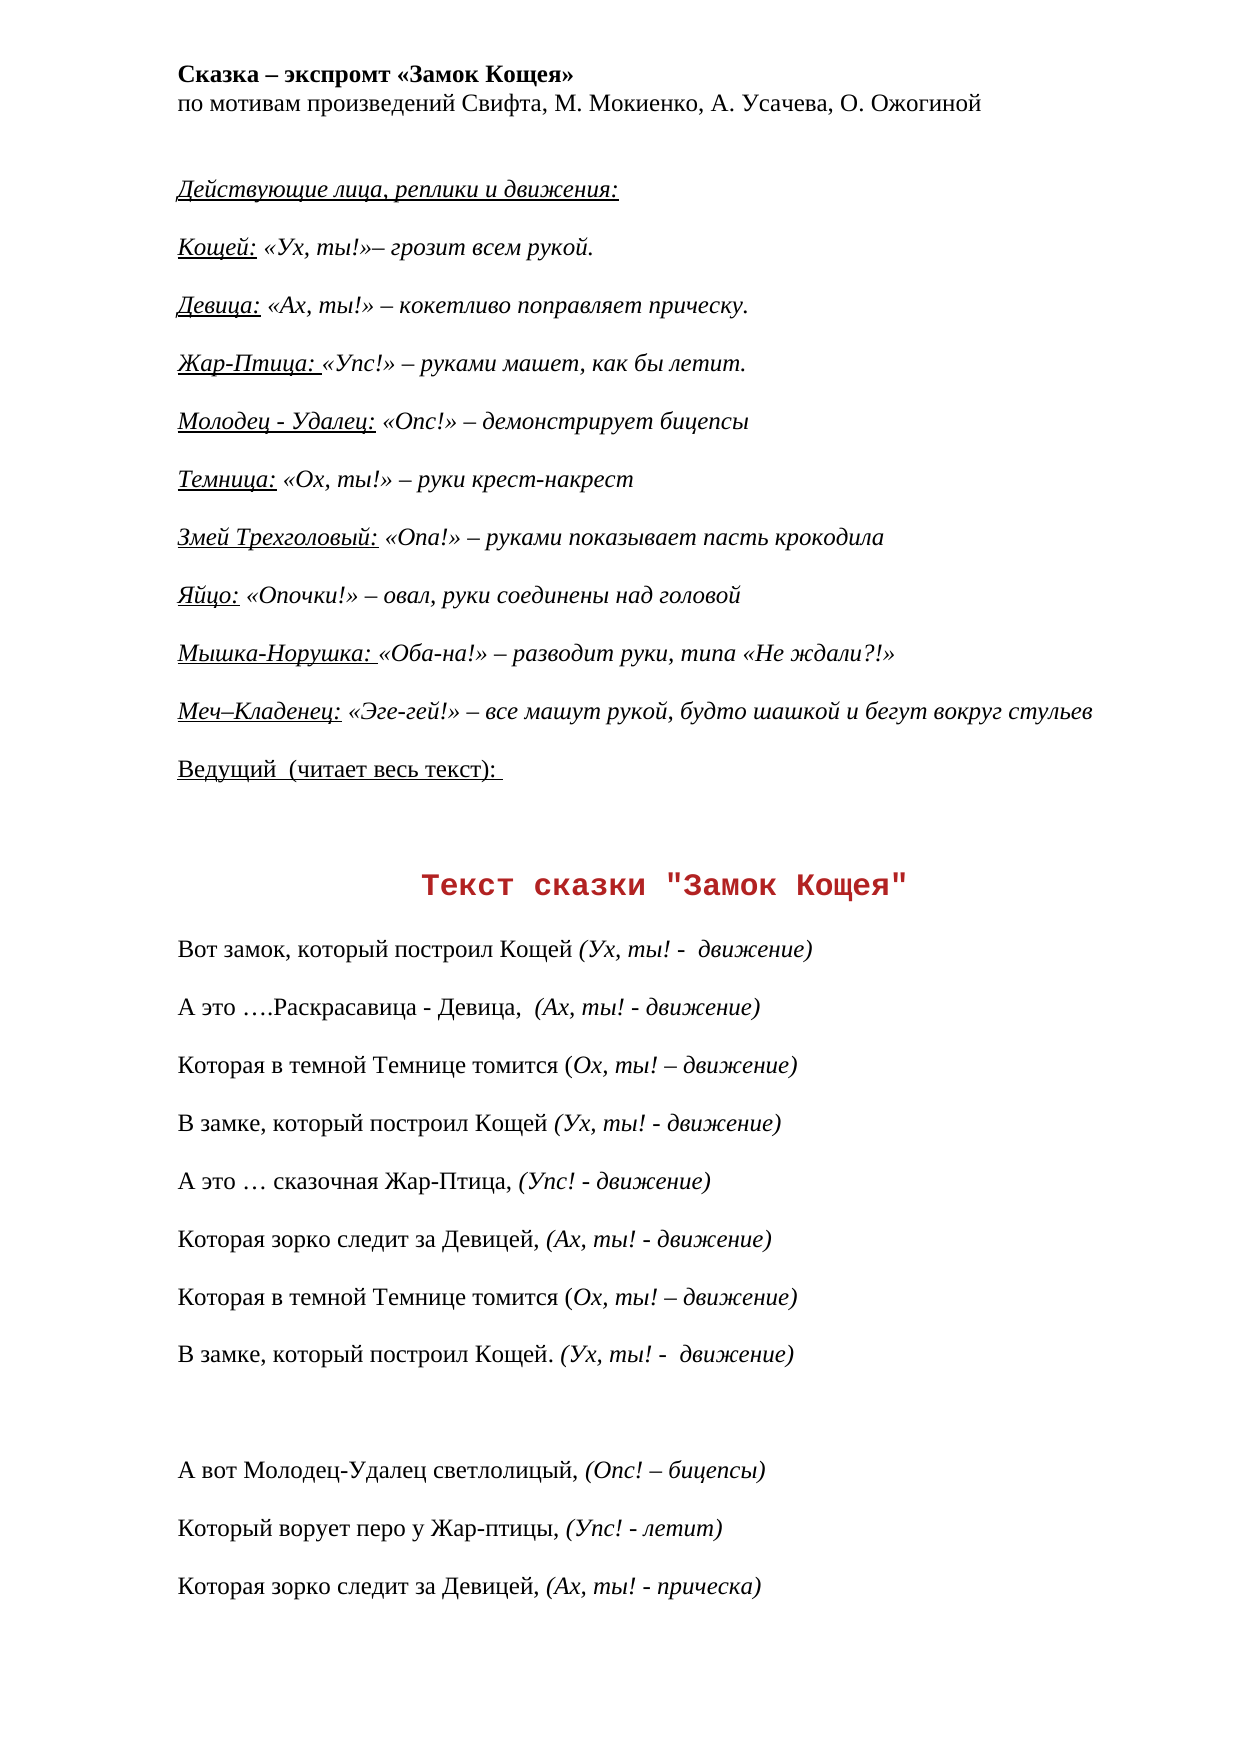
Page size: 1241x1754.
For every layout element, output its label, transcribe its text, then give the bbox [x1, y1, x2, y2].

text Которая зорко следит за Девицей, (Ах, ты! - движение) [177, 1224, 1152, 1252]
text Девица: «Ах, ты!» – кокетливо поправляет прическу. [177, 290, 1152, 319]
text А вот Молодец-Удалец светлолицый, (Опс! – бицепсы) [177, 1455, 1152, 1484]
text Которая в темной Темнице томится (Ох, ты! – движение) [177, 1050, 1152, 1079]
text Которая зорко следит за Девицей, (Ах, ты! - прическа) [177, 1571, 1152, 1600]
text Текст сказки "Замок Кощея" [177, 869, 1152, 905]
text Ведущий (читает весь текст): [177, 754, 1152, 782]
text Темница: «Ох, ты!» – руки крест-накрест [177, 464, 1152, 493]
text Молодец - Удалец: «Опс!» – демонстрирует бицепсы [177, 406, 1152, 435]
text Сказка – экспромт «Замок Кощея» [177, 59, 1152, 88]
text Действующие лица, реплики и движения: [177, 174, 1152, 203]
text Которая в темной Темнице томится (Ох, ты! – движение) [177, 1282, 1152, 1310]
text Мышка-Норушка: «Оба-на!» – разводит руки, типа «Не ждали?!» [177, 638, 1152, 667]
text А это … сказочная Жар-Птица, (Упс! - движение) [177, 1166, 1152, 1194]
text Яйцо: «Опочки!» – овал, руки соединены над головой [177, 580, 1152, 609]
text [177, 1513, 1152, 1542]
text Жар-Птица: «Упс!» – руками машет, как бы летит. [177, 348, 1152, 377]
text В замке, который построил Кощей. (Ух, ты! - движение) [177, 1339, 1152, 1368]
text Меч–Кладенец: «Эге-гей!» – все машут рукой, будто шашкой и бегут вокруг стульев [177, 696, 1152, 724]
text Кощей: «Ух, ты!»– грозит всем рукой. [177, 232, 1152, 261]
text А это ….Раскрасавица - Девица, (Ах, ты! - движение) [177, 992, 1152, 1021]
text по мотивам произведений Свифта, М. Мокиенко, А. Усачева, О. Ожогиной [177, 88, 1152, 117]
text Вот замок, который построил Кощей (Ух, ты! - движение) [177, 934, 1152, 963]
text Змей Трехголовый: «Опа!» – руками показывает пасть крокодила [177, 522, 1152, 551]
text В замке, который построил Кощей (Ух, ты! - движение) [177, 1108, 1152, 1137]
